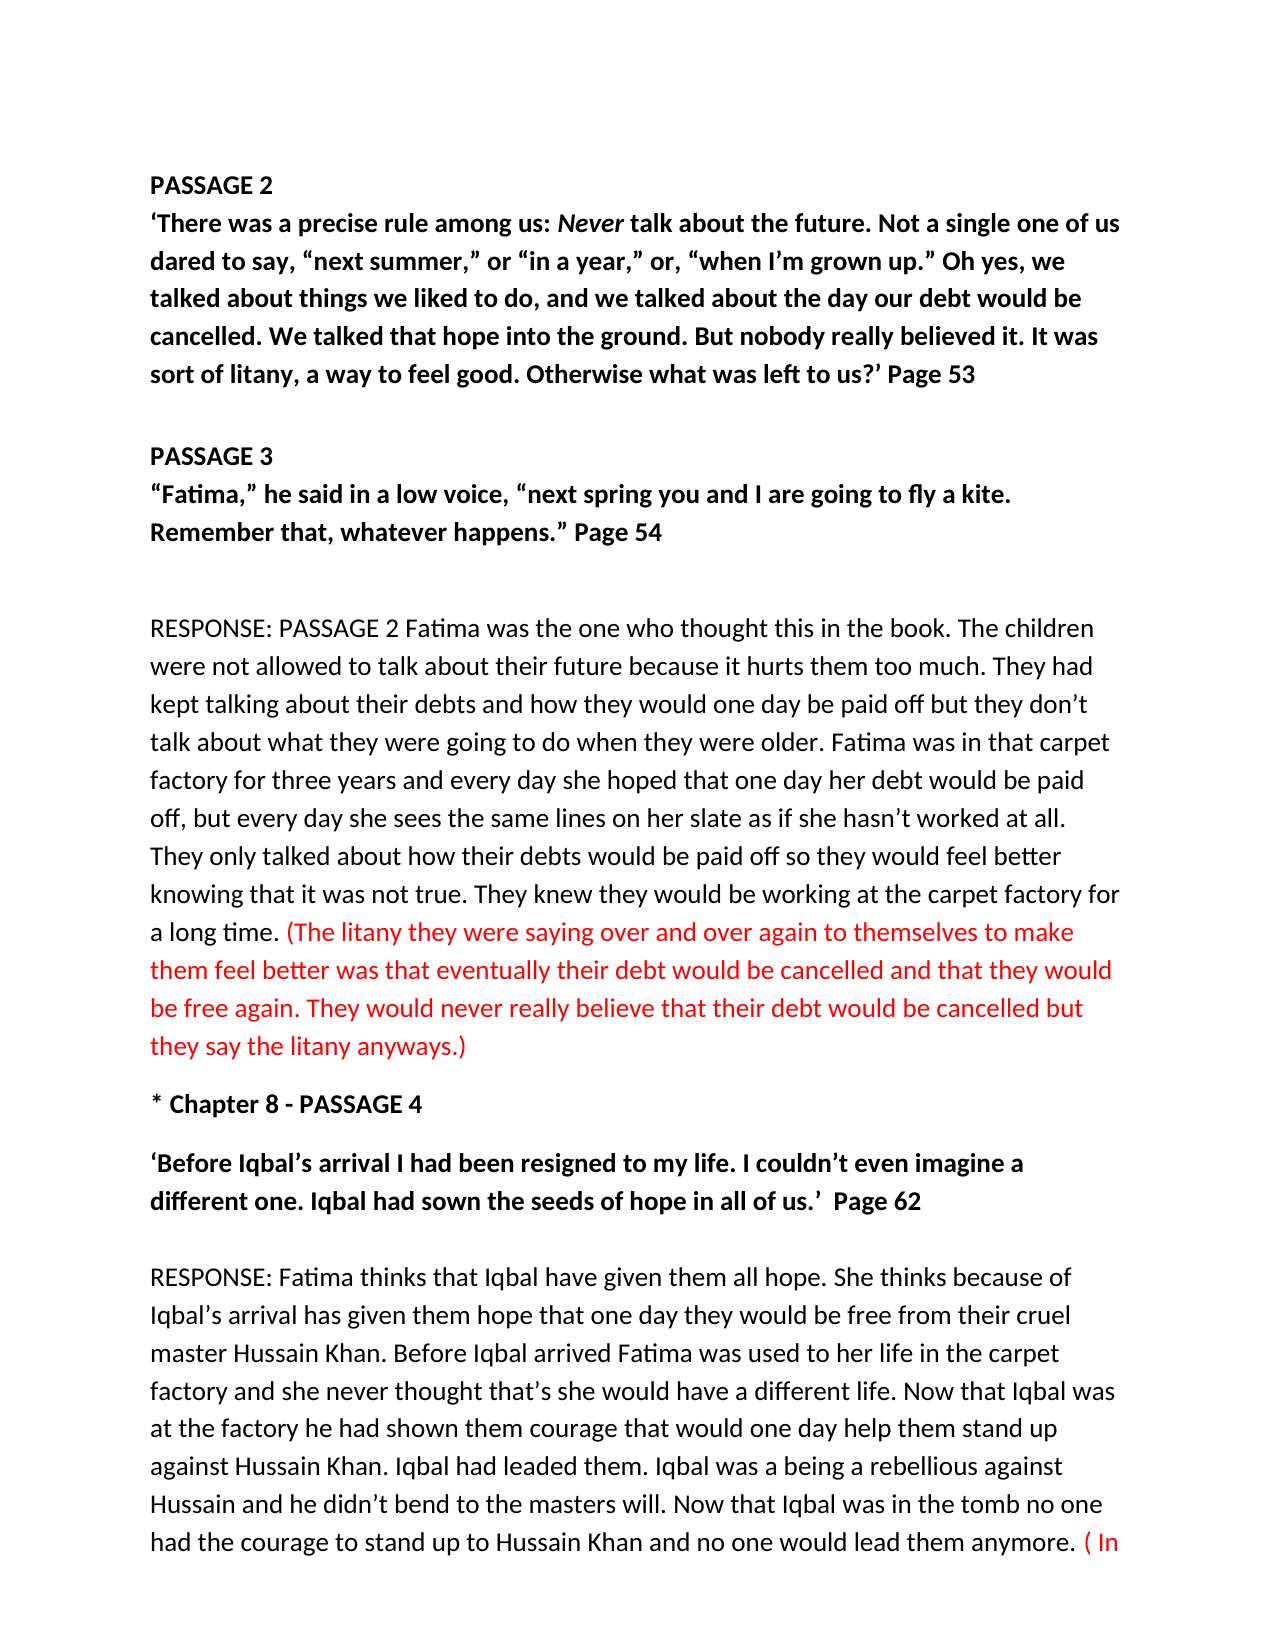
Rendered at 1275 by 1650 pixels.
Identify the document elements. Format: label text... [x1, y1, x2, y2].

text * Chapter 8 - PASSAGE 4 [150, 1087, 1125, 1120]
text ‘Before Iqbal’s arrival I had been resigned to my life. I couldn’t even imagine a different one. Iqbal had sown the seeds of hope in all of us.’ Page 62 [150, 1146, 1125, 1217]
text PASSAGE 2 [150, 168, 1125, 201]
text ‘There was a precise rule among us: Never talk about the future. Not a single one of us dared to say, “next summer,” or “in a year,” or, “when I’m grown up.” Oh yes, we talked about things we liked to do, and we talked about the day our debt would be cancelled. We talked that hope into the ground. But nobody really believed it. It was sort of litany, a way to feel good. Otherwise what was left to us?’ Page 53 [150, 206, 1125, 390]
text RESPONSE: PASSAGE 2 Fatima was the one who thought this in the book. The children were not allowed to talk about their future because it hurts them too much. They had kept talking about their debts and how they would one day be paid off but they don’t talk about what they were going to do when they were older. Fatima was in that carpet factory for three years and every day she hoped that one day her debt would be paid off, but every day she sees the same lines on her slate as if she hasn’t worked at all. They only talked about how their debts would be paid off so they would feel better knowing that it was not true. They knew they would be working at the carpet factory for a long time. (The litany they were saying over and over again to themselves to make them feel better was that eventually their debt would be cancelled and that they would be free again. They would never really believe that their debt would be cancelled but they say the litany anyways.) [150, 612, 1125, 1062]
text PASSAGE 3 [150, 439, 1125, 472]
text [150, 1260, 1125, 1558]
text “Fatima,” he said in a low voice, “next spring you and I are going to fly a kite. Remember that, whatever happens.” Page 54 [150, 477, 1125, 548]
